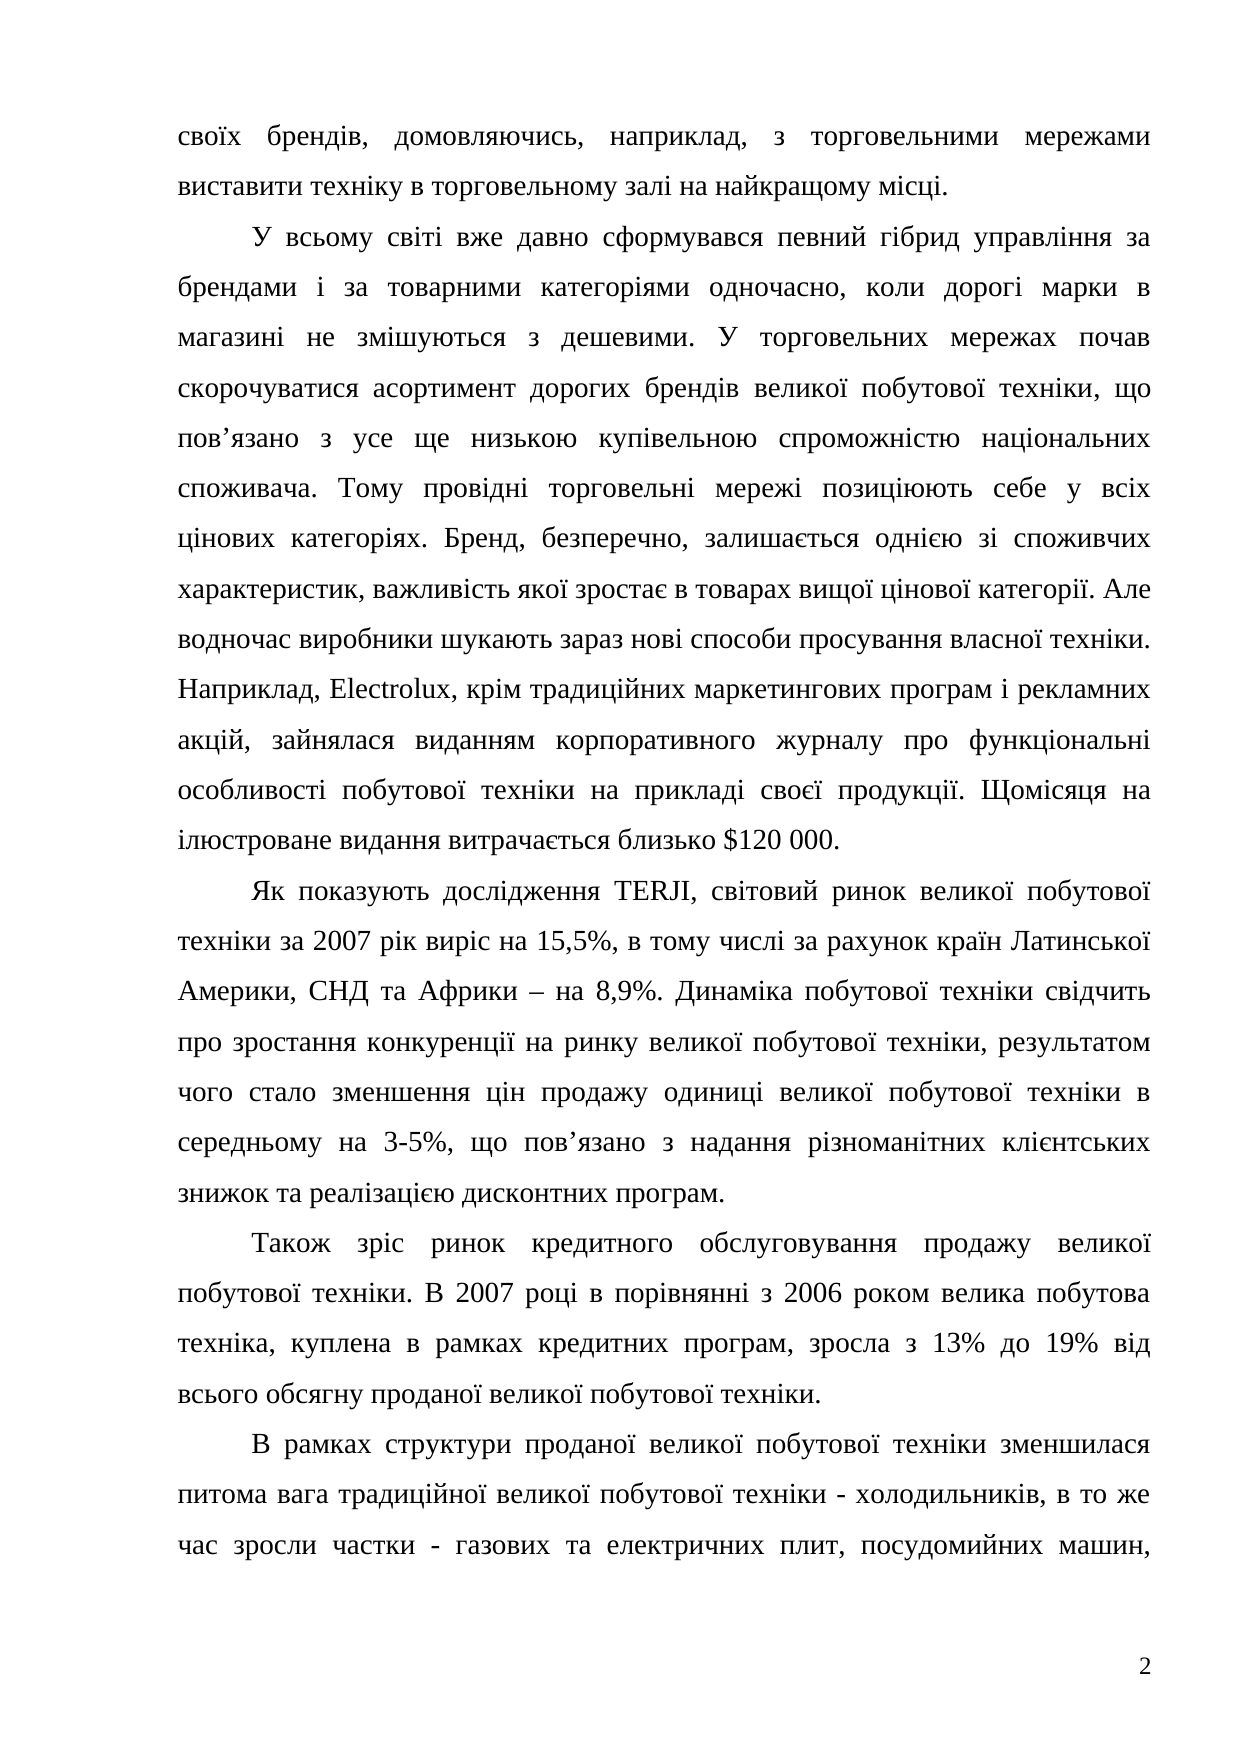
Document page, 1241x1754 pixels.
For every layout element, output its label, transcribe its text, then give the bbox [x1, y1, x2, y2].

text Як показують дослідження TERJI, світовий ринок великої побутової техніки за 2007 рік виріс на 15,5%, в тому числі за рахунок країн Латинської Америки, СНД та Африки – на 8,9%. Динаміка побутової техніки свідчить про зростання конкуренції на ринку великої побутової техніки, результатом чого стало зменшення цін продажу одиниці великої побутової техніки в середньому на 3-5%, що пов’язано з надання різноманітних клієнтських знижок та реалізацією дисконтних програм. [177, 873, 1152, 1208]
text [177, 118, 1152, 202]
text Також зріс ринок кредитного обслуговування продажу великої побутової техніки. В 2007 році в порівнянні з 2006 роком велика побутова техніка, куплена в рамках кредитних програм, зросла з 13% до 19% від всього обсягну проданої великої побутової техніки. [177, 1225, 1152, 1409]
text У всьому світі вже давно сформувався певний гібрид управління за брендами і за товарними категоріями одночасно, коли дорогі марки в магазині не змішуються з дешевими. У торговельних мережах почав скорочуватися асортимент дорогих брендів великої побутової техніки, що пов’язано з усе ще низькою купівельною спроможністю національних споживача. Тому провідні торговельні мережі позиціюють себе у всіх цінових категоріях. Бренд, безперечно, залишається однією зі споживчих характеристик, важливість якої зростає в товарах вищої цінової категорії. Але водночас виробники шукають зараз нові способи просування власної техніки. Наприклад, Electrolux, крім традиційних маркетингових програм і рекламних акцій, зайнялася виданням корпоративного журналу про функціональні особливості побутової техніки на прикладі своєї продукції. Щомісяця на ілюстроване видання витрачається близько $120 000. [177, 219, 1152, 856]
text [177, 1426, 1152, 1560]
